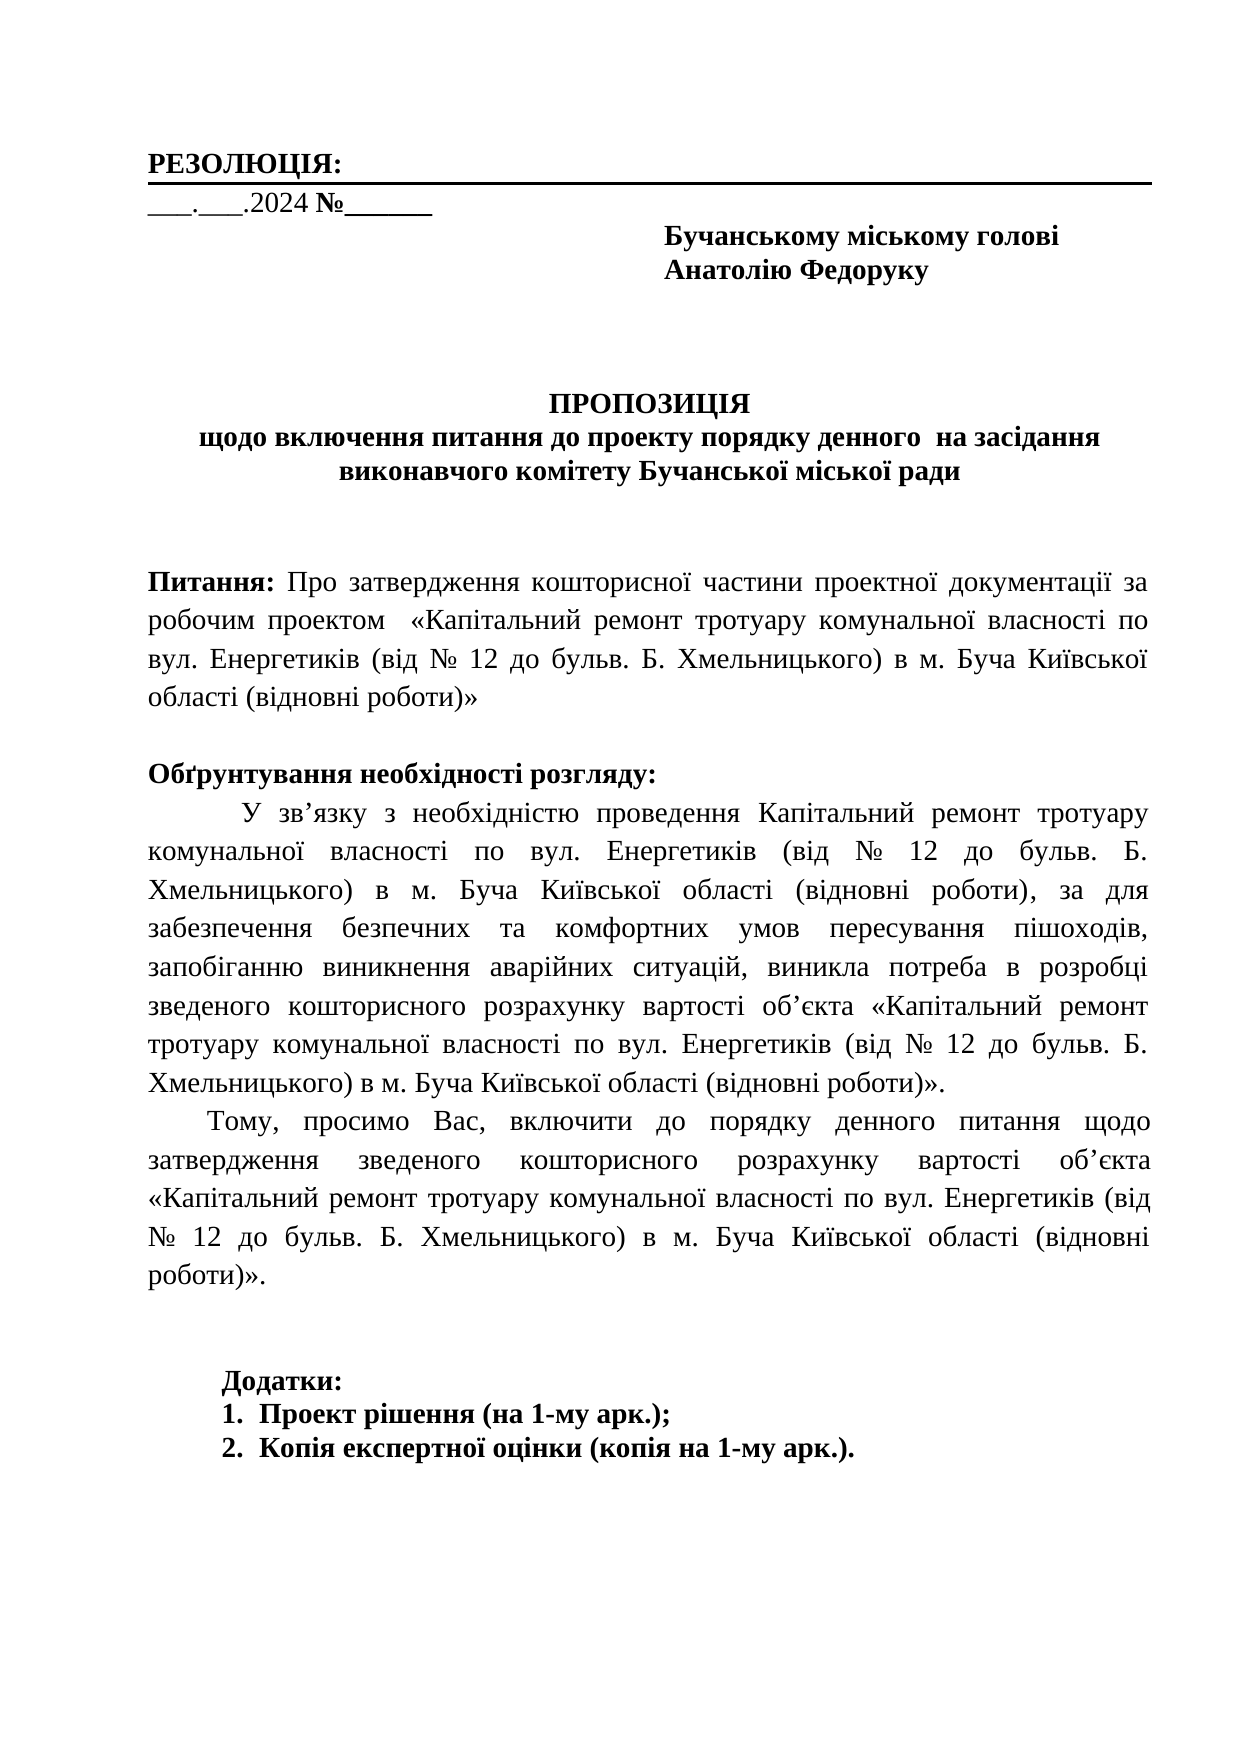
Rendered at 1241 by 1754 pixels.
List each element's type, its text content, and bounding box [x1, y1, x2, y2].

text Тому, просимо Вас, включити до порядку денного питання щодо затвердження зведеного кошторисного розрахунку вартості об’єкта «Капітальний ремонт тротуару комунальної власності по вул. Енергетиків (від № 12 до бульв. Б. Хмельницького) в м. Буча Київської області (відновні роботи)». [148, 1103, 1152, 1291]
list Проект рішення (на 1-му арк.); [221, 1397, 1152, 1430]
text Бучанському міському голові [664, 218, 1152, 252]
text Обґрунтування необхідності розгляду: [148, 756, 1149, 790]
text Додатки: [148, 1363, 1152, 1397]
text У зв’язку з необхідністю проведення Капітальний ремонт тротуару комунальної власності по вул. Енергетиків (від № 12 до бульв. Б. Хмельницького) в м. Буча Київської області (відновні роботи), за для забезпечення безпечних та комфортних умов пересування пішоходів, запобіганню виникнення аварійних ситуацій, виникла потреба в розробці зведеного кошторисного розрахунку вартості об’єкта «Капітальний ремонт тротуару комунальної власності по вул. Енергетиків (від № 12 до бульв. Б. Хмельницького) в м. Буча Київської області (відновні роботи)». [148, 795, 1149, 1098]
text РЕЗОЛЮЦІЯ: [148, 146, 1152, 182]
list Копія експертної оцінки (копія на 1-му арк.). [221, 1430, 1152, 1464]
text щодо включення питання до проекту порядку денного на засідання виконавчого комітету Бучанської міської ради [148, 419, 1152, 487]
text ___.___.2024 №______ [148, 185, 1152, 218]
text Анатолію Федоруку [664, 252, 1152, 285]
text ПРОПОЗИЦІЯ [148, 386, 1152, 419]
text Питання: Про затвердження кошторисної частини проектної документації за робочим проектом «Капітальний ремонт тротуару комунальної власності по вул. Енергетиків (від № 12 до бульв. Б. Хмельницького) в м. Буча Київської області (відновні роботи)» [148, 564, 1149, 713]
